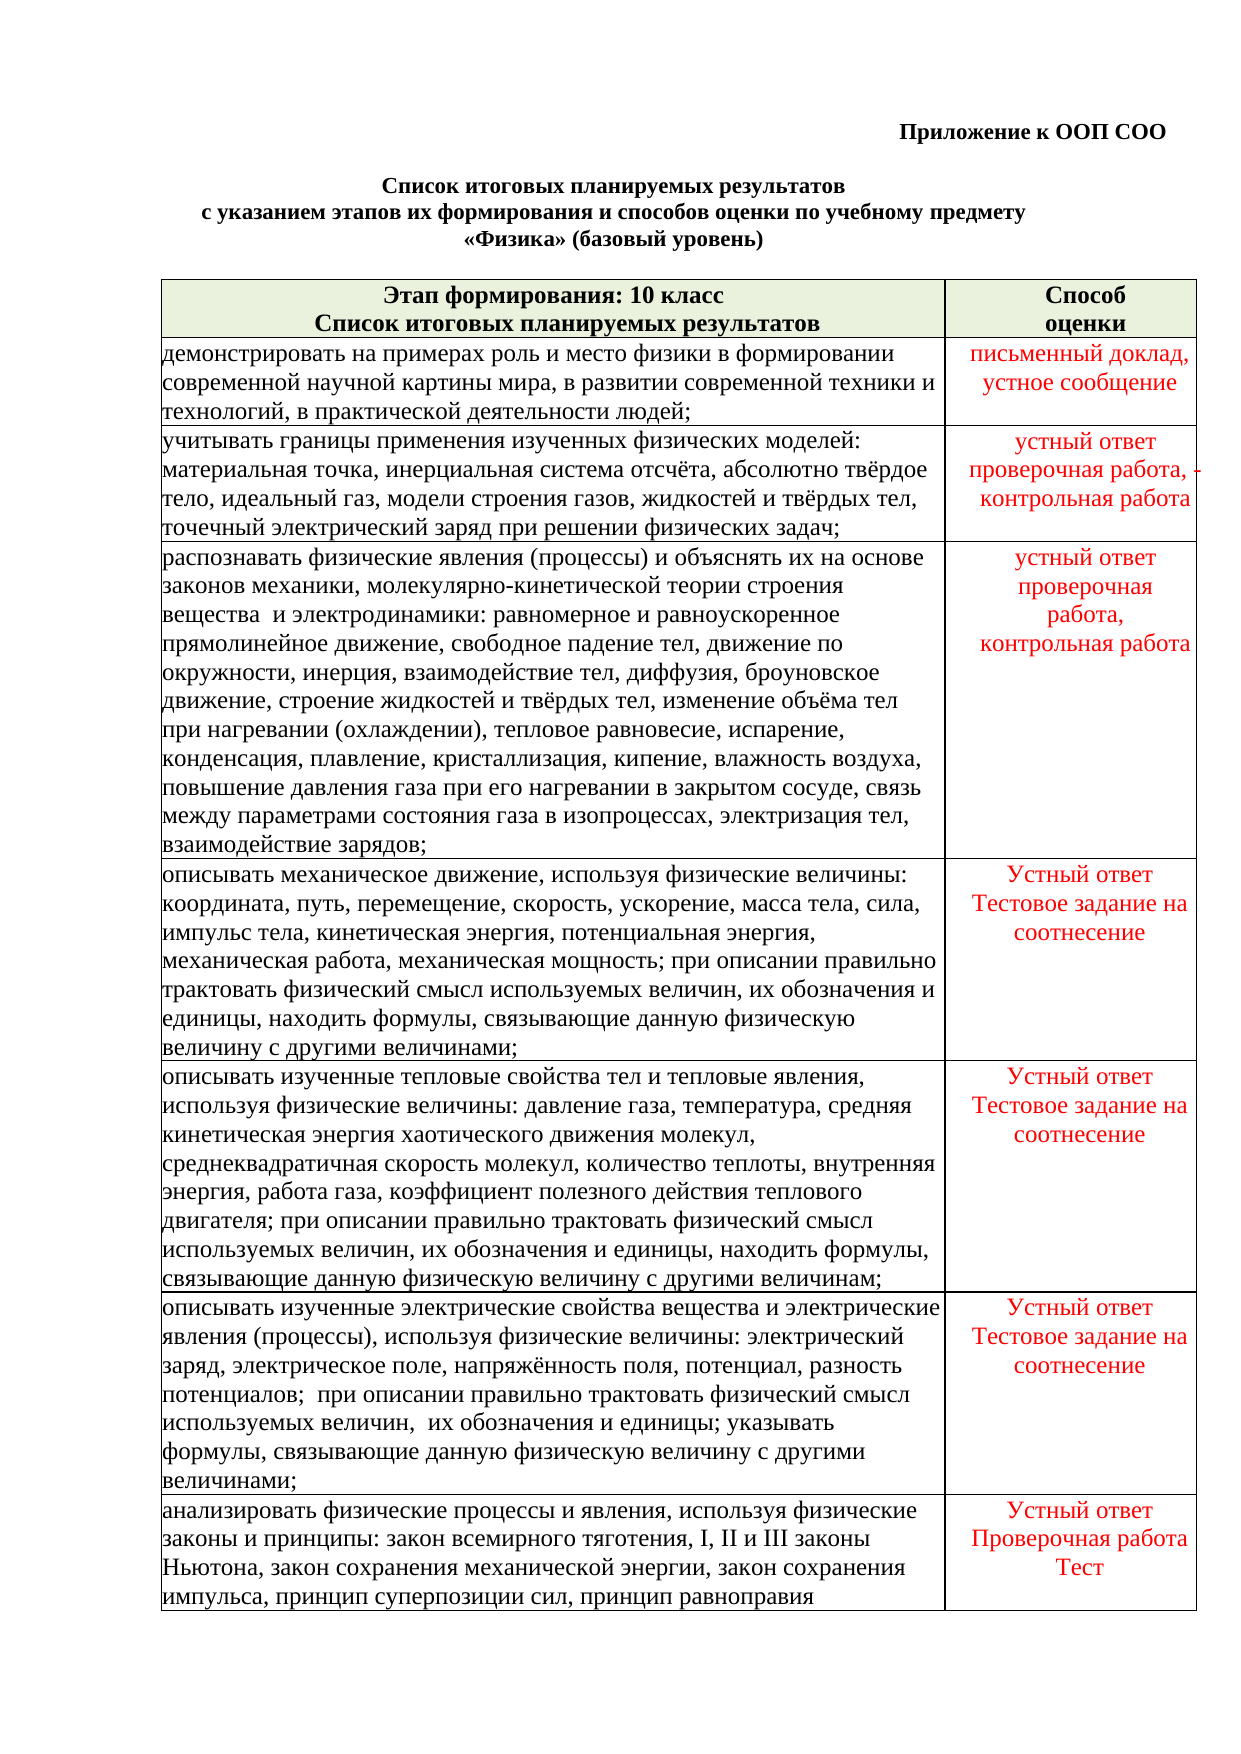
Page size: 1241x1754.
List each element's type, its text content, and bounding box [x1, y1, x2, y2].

text Приложение к ООП СОО [167, 118, 1167, 144]
text «Физика» (базовый уровень) [167, 225, 1060, 252]
table_cell устный ответ проверочная работа, контрольная работа [946, 542, 1196, 858]
table_cell Устный ответ Тестовое задание на соотнесение [946, 1293, 1196, 1494]
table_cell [946, 1495, 1196, 1610]
table_cell устный ответ проверочная работа, - контрольная работа [946, 426, 1196, 541]
text с указанием этапов их формирования и способов оценки по учебному предмету [167, 198, 1060, 225]
table_header Способ оценки [946, 280, 1196, 337]
table_cell описывать механическое движение, используя физические величины: координата, путь, перемещение, скорость, ускорение, масса тела, сила, импульс тела, кинетическая энергия, потенциальная энергия, механическая работа, механическая мощность; при описании правильно трактовать физический смысл используемых величин, их обозначения и единицы, находить формулы, связывающие данную физическую величину с другими величинами; [162, 859, 944, 1060]
table_cell описывать изученные электрические свойства вещества и электрические явления (процессы), используя физические величины: электрический заряд, электрическое поле, напряжённость поля, потенциал, разность потенциалов; при описании правильно трактовать физический смысл используемых величин, их обозначения и единицы; указывать формулы, связывающие данную физическую величину с другими величинами; [162, 1293, 944, 1494]
table_cell демонстрировать на примерах роль и место физики в формировании современной научной картины мира, в развитии современной техники и технологий, в практической деятельности людей; [162, 338, 944, 424]
table_cell описывать изученные тепловые свойства тел и тепловые явления, используя физические величины: давление газа, температура, средняя кинетическая энергия хаотического движения молекул, среднеквадратичная скорость молекул, количество теплоты, внутренняя энергия, работа газа, коэффициент полезного действия теплового двигателя; при описании правильно трактовать физический смысл используемых величин, их обозначения и единицы, находить формулы, связывающие данную физическую величину с другими величинам; [162, 1061, 944, 1291]
table_cell учитывать границы применения изученных физических моделей: материальная точка, инерциальная система отсчёта, абсолютно твёрдое тело, идеальный газ, модели строения газов, жидкостей и твёрдых тел, точечный электрический заряд при решении физических задач; [162, 426, 944, 541]
table_cell распознавать физические явления (процессы) и объяснять их на основе законов механики, молекулярно-кинетической теории строения вещества и электродинамики: равномерное и равноускоренное прямолинейное движение, свободное падение тел, движение по окружности, инерция, взаимодействие тел, диффузия, броуновское движение, строение жидкостей и твёрдых тел, изменение объёма тел при нагревании (охлаждении), тепловое равновесие, испарение, конденсация, плавление, кристаллизация, кипение, влажность воздуха, повышение давления газа при его нагревании в закрытом сосуде, связь между параметрами состояния газа в изопроцессах, электризация тел, взаимодействие зарядов; [162, 542, 944, 858]
table_cell Устный ответ Тестовое задание на соотнесение [946, 1061, 1196, 1291]
table_cell письменный доклад, устное сообщение [946, 338, 1196, 424]
text Список итоговых планируемых результатов [167, 172, 1060, 198]
table_cell Устный ответ Тестовое задание на соотнесение [946, 859, 1196, 1060]
table_header Этап формирования: 10 класс Список итоговых планируемых результатов [162, 280, 944, 337]
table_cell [162, 1495, 944, 1610]
